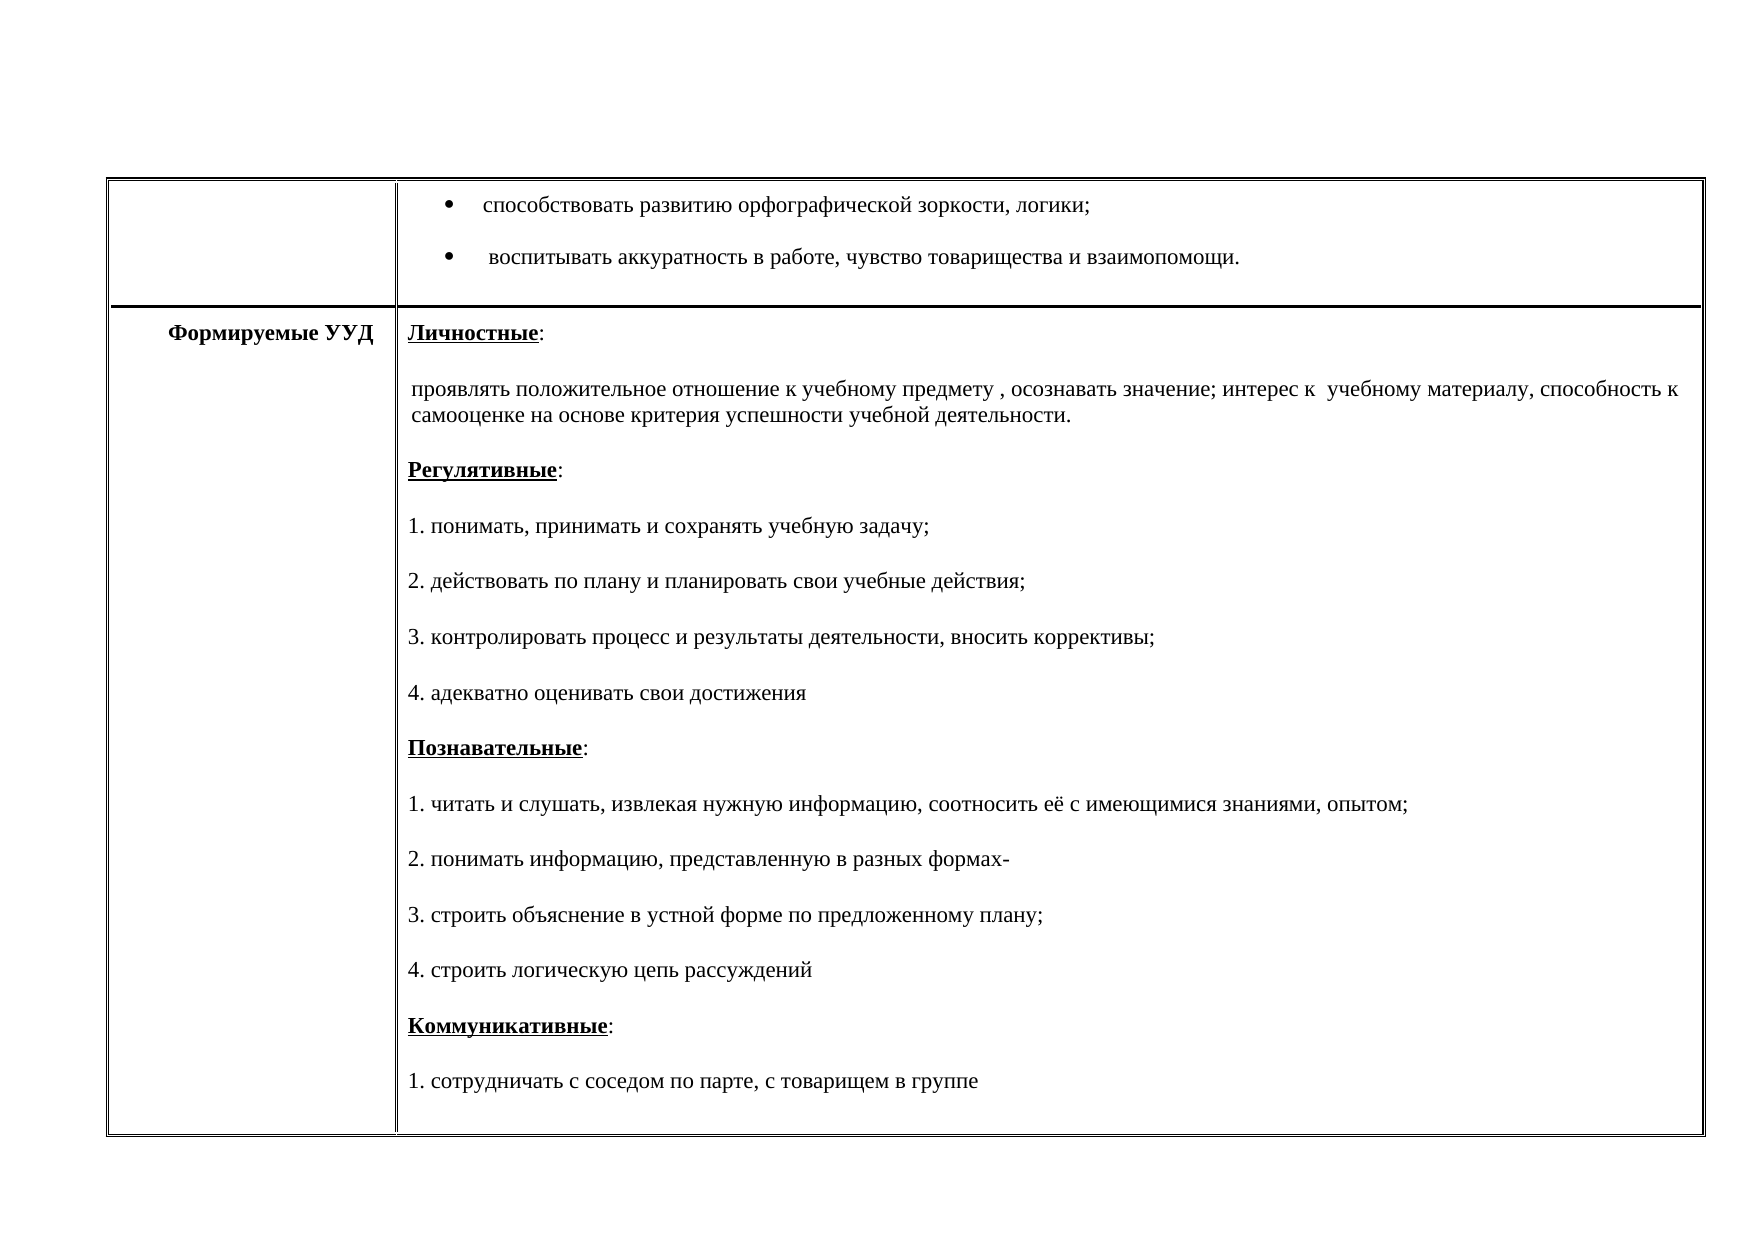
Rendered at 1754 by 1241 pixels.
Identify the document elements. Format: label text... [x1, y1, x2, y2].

table_cell Задачи [109, 181, 397, 305]
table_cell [397, 305, 1702, 1134]
table_cell Формируемые УУД [109, 305, 397, 1134]
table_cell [397, 181, 1702, 305]
